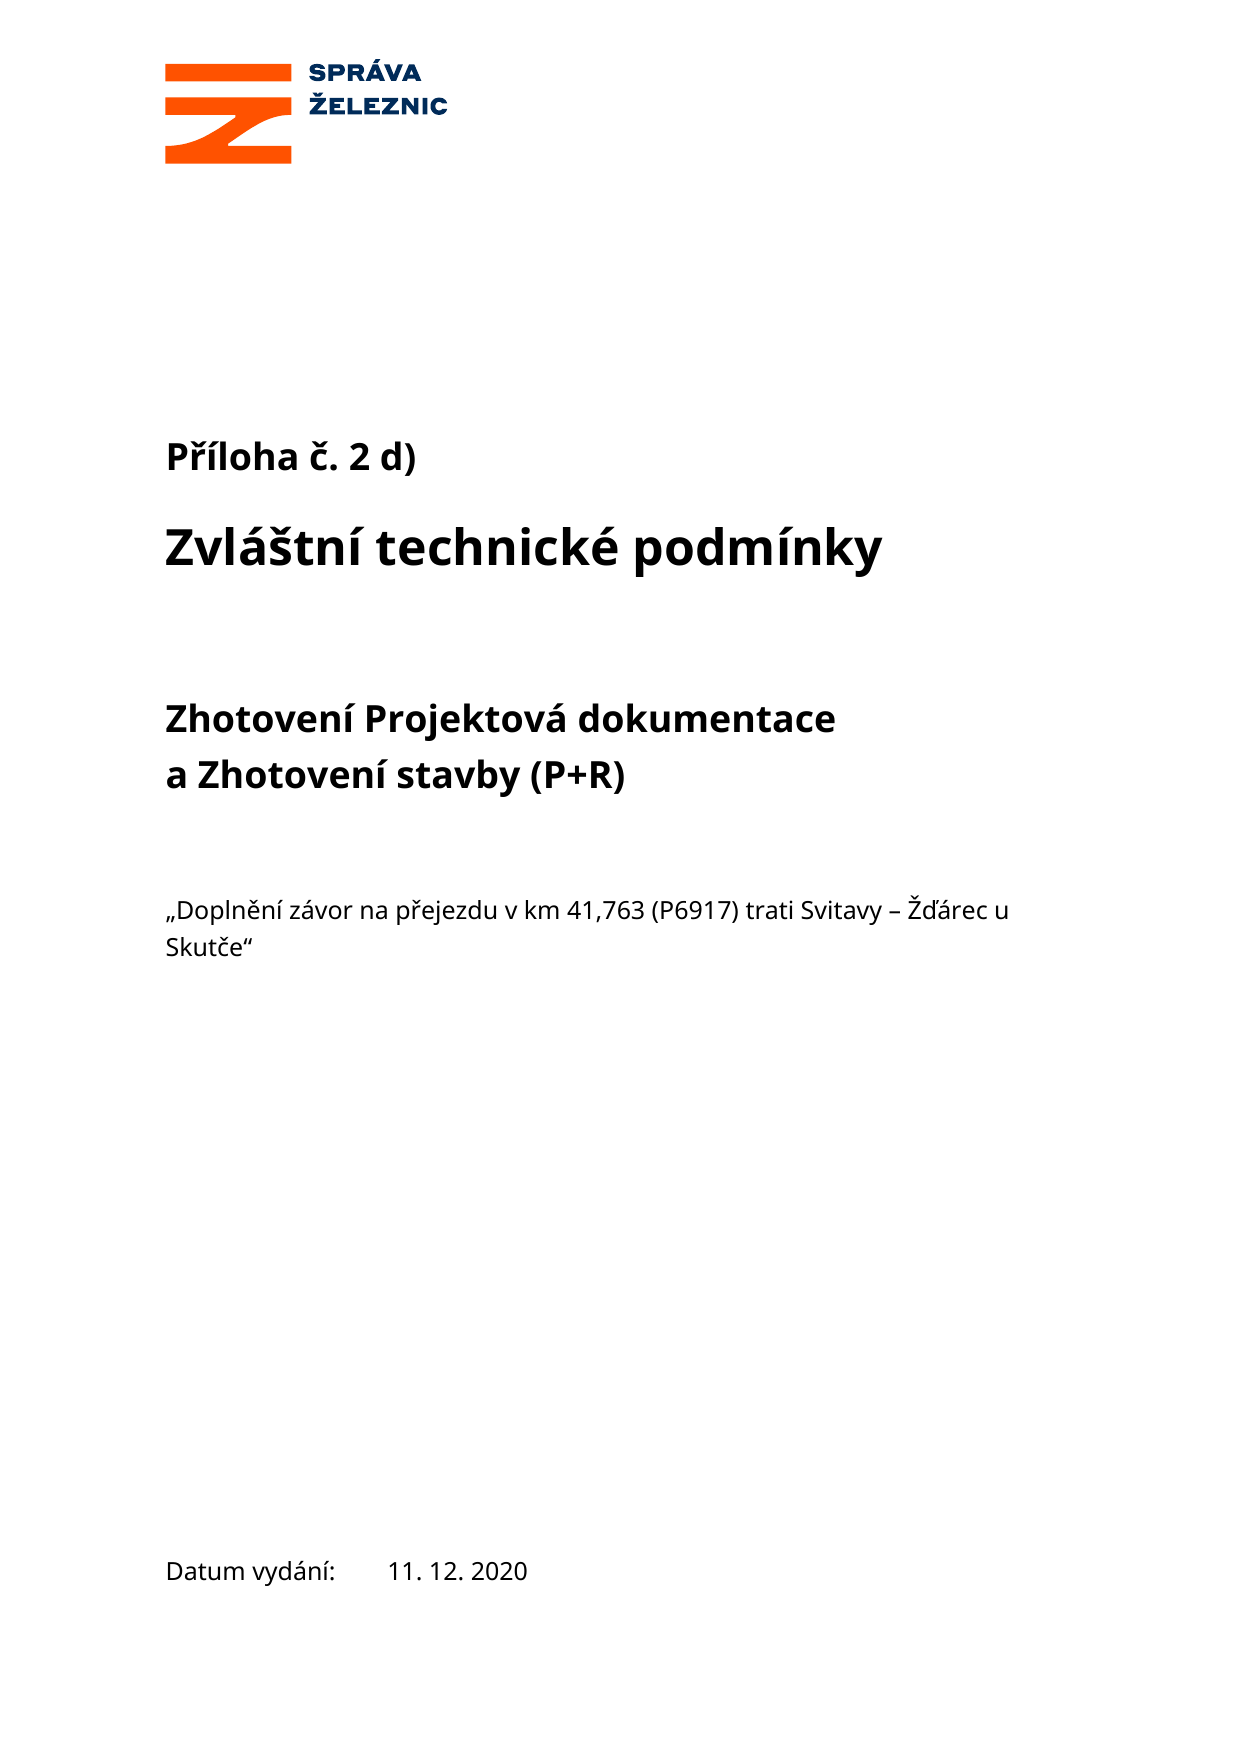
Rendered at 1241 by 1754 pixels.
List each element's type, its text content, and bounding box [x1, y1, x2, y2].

text Zhotovení Projektová dokumentace a Zhotovení stavby (P+R) [165, 693, 1075, 800]
text Zvláštní technické podmínky [165, 512, 1075, 580]
text Datum vydání: 11. 12. 2020 [165, 1554, 1075, 1588]
text Příloha č. 2 d) [165, 431, 1075, 482]
